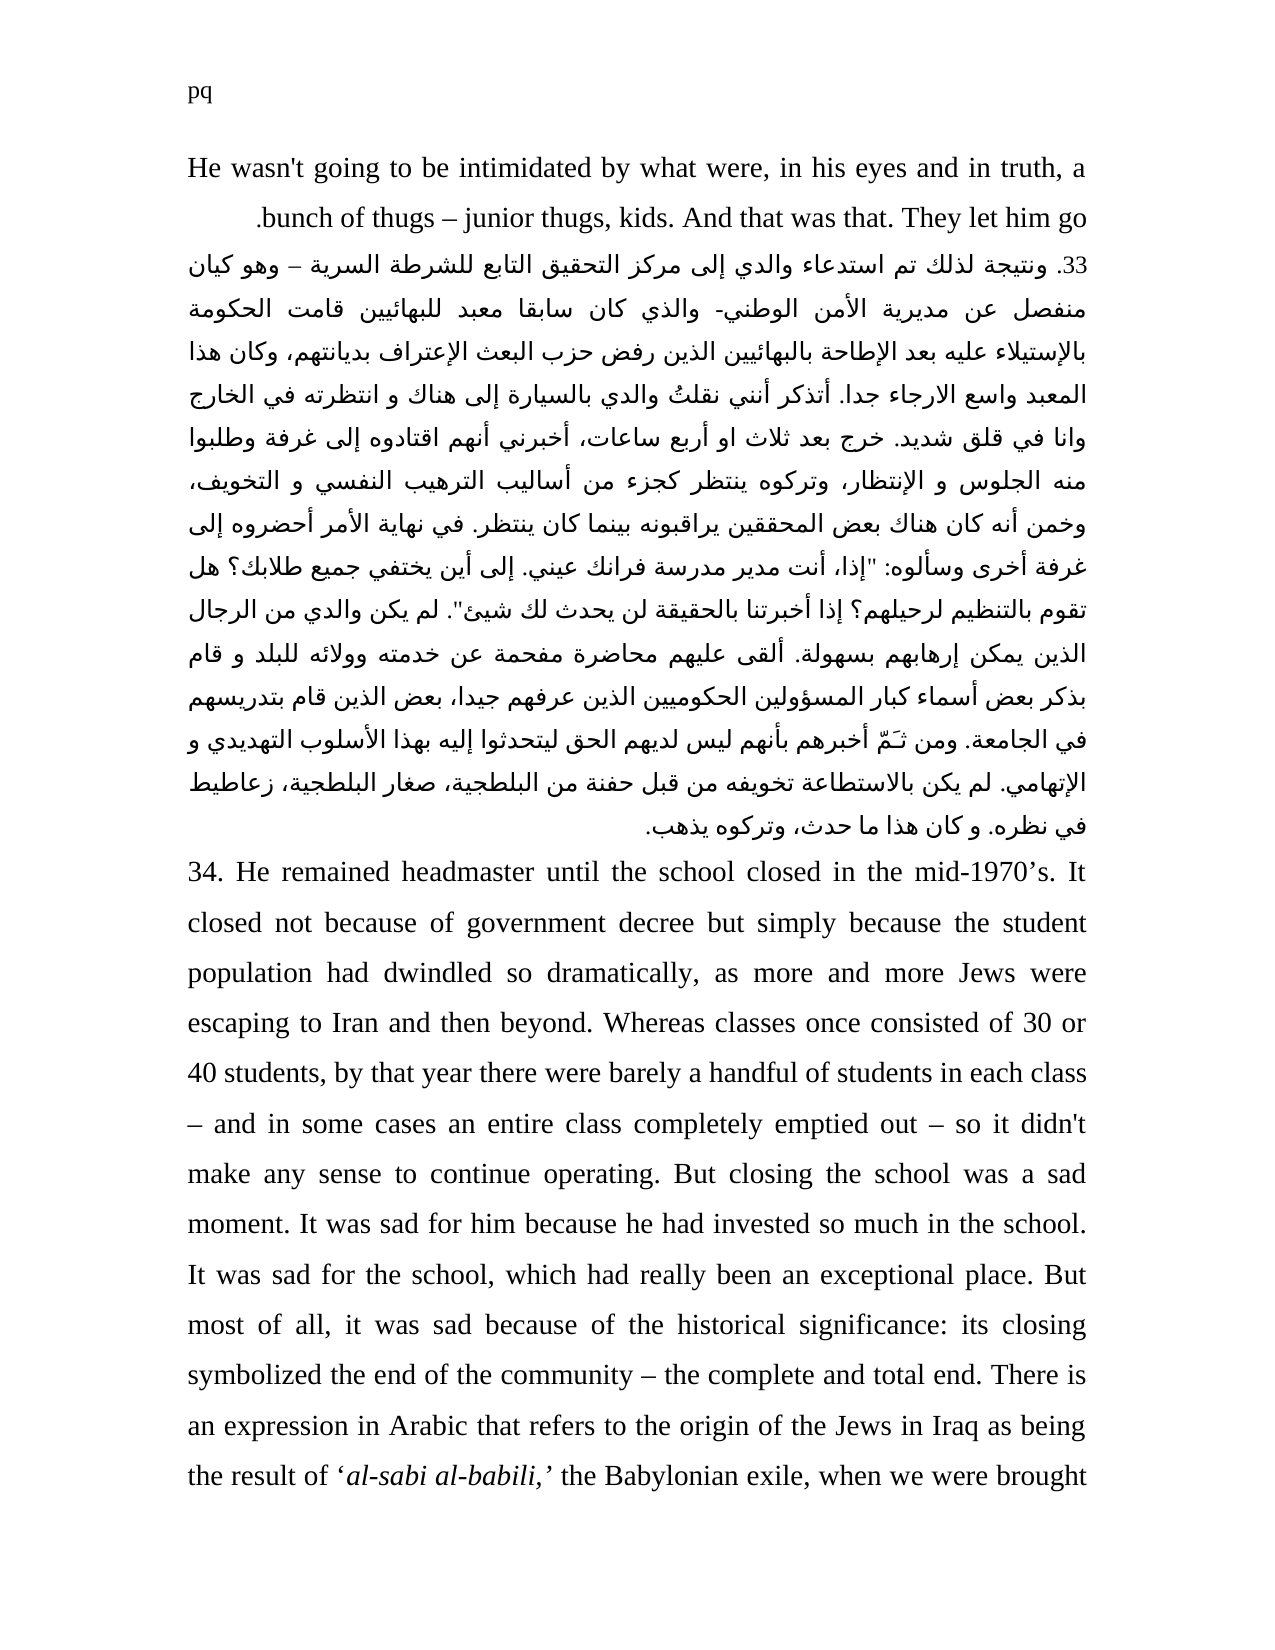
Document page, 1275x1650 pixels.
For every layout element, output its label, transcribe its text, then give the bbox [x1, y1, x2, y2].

text 33. ونتيجة لذلك تم استدعاء والدي إلى مركز التحقيق التابع للشرطة السرية – وهو كيان منفصل عن مديرية الأمن الوطني- والذي كان سابقا معبد للبهائيين قامت الحكومة بالإستيلاء عليه بعد الإطاحة بالبهائيين الذين رفض حزب البعث الإعتراف بديانتهم، وكان هذا المعبد واسع الارجاء جدا. أتذكر أنني نقلتُ والدي بالسيارة إلى هناك و انتظرته في الخارج وانا في قلق شديد. خرج بعد ثلاث او أربع ساعات، أخبرني أنهم اقتادوه إلى غرفة وطلبوا منه الجلوس و الإنتظار، وتركوه ينتظر كجزء من أساليب الترهيب النفسي و التخويف، وخمن أنه كان هناك بعض المحققين يراقبونه بينما كان ينتظر. في نهاية الأمر أحضروه إلى غرفة أخرى وسألوه: "إذا، أنت مدير مدرسة فرانك عيني. إلى أين يختفي جميع طلابك؟ هل تقوم بالتنظيم لرحيلهم؟ إذا أخبرتنا بالحقيقة لن يحدث لك شيئ". لم يكن والدي من الرجال الذين يمكن إرهابهم بسهولة. ألقى عليهم محاضرة مفحمة عن خدمته وولائه للبلد و قام بذكر بعض أسماء كبار المسؤولين الحكوميين الذين عرفهم جيدا، بعض الذين قام بتدريسهم في الجامعة. ومن ثـَمّ أخبرهم بأنهم ليس لديهم الحق ليتحدثوا إليه بهذا الأسلوب التهديدي و الإتهامي. لم يكن بالاستطاعة تخويفه من قبل حفنة من البلطجية، صغار البلطجية، زعاطيط في نظره. و كان هذا ما حدث، وتركوه يذهب. [187, 251, 1087, 840]
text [187, 854, 1087, 1492]
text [187, 150, 1087, 234]
